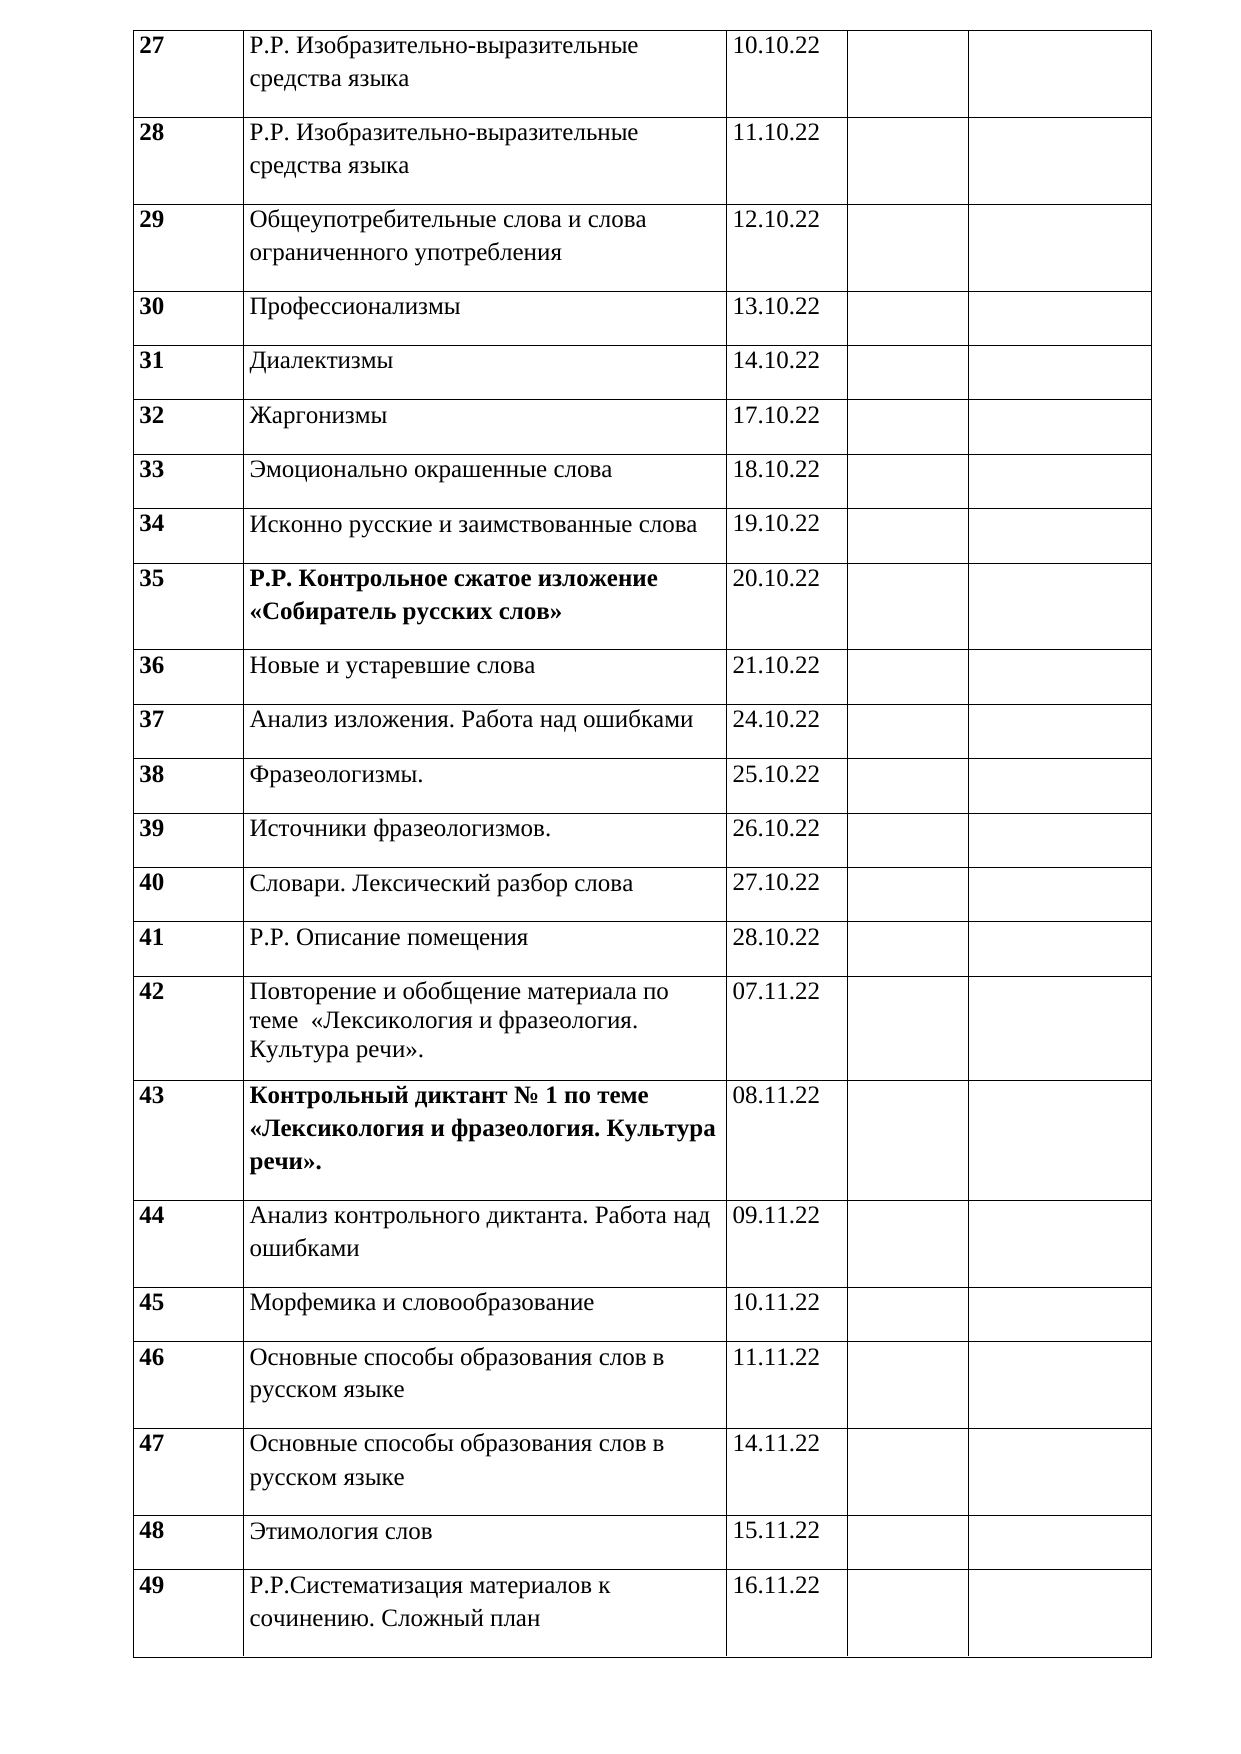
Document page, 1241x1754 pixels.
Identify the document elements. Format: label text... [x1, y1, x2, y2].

table_cell 45 [134, 1288, 243, 1341]
table_cell 08.11.22 [727, 1081, 847, 1200]
table_cell 11.11.22 [727, 1342, 847, 1428]
table_cell 44 [134, 1201, 243, 1287]
table_cell Фразеологизмы. [244, 759, 726, 812]
table_cell 48 [134, 1516, 243, 1569]
table_cell Общеупотребительные слова и слова ограниченного употребления [244, 205, 726, 291]
table_cell [969, 455, 1151, 508]
table_cell 11.10.22 [727, 118, 847, 203]
table_cell Р.Р. Изобразительно-выразительные средства языка [244, 118, 726, 203]
table_cell [848, 118, 968, 203]
table_cell [969, 1516, 1151, 1569]
table_cell 35 [134, 564, 243, 649]
table_cell [848, 922, 968, 976]
table_cell Основные способы образования слов в русском языке [244, 1429, 726, 1515]
table_cell 16.11.22 [727, 1570, 847, 1656]
table_cell [848, 1288, 968, 1341]
table_cell 29 [134, 205, 243, 291]
table_cell 34 [134, 509, 243, 562]
table_cell [848, 814, 968, 867]
table_cell 24.10.22 [727, 705, 847, 758]
table_cell 47 [134, 1429, 243, 1515]
table_cell [969, 1570, 1151, 1656]
table_cell [969, 1201, 1151, 1287]
table_cell 30 [134, 292, 243, 345]
table_cell [848, 292, 968, 345]
table_cell 07.11.22 [727, 977, 847, 1080]
table_cell 25.10.22 [727, 759, 847, 812]
table_cell 10.10.22 [727, 31, 847, 117]
table_cell [969, 650, 1151, 704]
table_cell [969, 922, 1151, 976]
table_cell [848, 1429, 968, 1515]
table_cell 49 [134, 1570, 243, 1656]
table_cell [848, 1516, 968, 1569]
table_cell Жаргонизмы [244, 400, 726, 454]
table_cell [969, 705, 1151, 758]
table_cell 17.10.22 [727, 400, 847, 454]
table_cell Р.Р. Контрольное сжатое изложение «Собиратель русских слов» [244, 564, 726, 649]
table_cell Словари. Лексический разбор слова [244, 868, 726, 921]
table_cell Эмоционально окрашенные слова [244, 455, 726, 508]
table_cell Р.Р. Описание помещения [244, 922, 726, 976]
table_cell Исконно русские и заимствованные слова [244, 509, 726, 562]
table_cell [848, 977, 968, 1080]
table_cell 36 [134, 650, 243, 704]
table_cell Новые и устаревшие слова [244, 650, 726, 704]
table_cell 28.10.22 [727, 922, 847, 976]
table_cell Анализ контрольного диктанта. Работа над ошибками [244, 1201, 726, 1287]
table_cell [969, 1288, 1151, 1341]
table_cell [969, 1429, 1151, 1515]
table_cell 13.10.22 [727, 292, 847, 345]
table_cell [969, 868, 1151, 921]
table_cell [848, 564, 968, 649]
table_cell [848, 31, 968, 117]
table_cell 39 [134, 814, 243, 867]
table_cell [848, 1342, 968, 1428]
table_cell 09.11.22 [727, 1201, 847, 1287]
table_cell [848, 1201, 968, 1287]
table_cell [969, 118, 1151, 203]
table_cell [969, 292, 1151, 345]
table_cell Источники фразеологизмов. [244, 814, 726, 867]
table_cell [969, 759, 1151, 812]
table_cell 32 [134, 400, 243, 454]
table_cell [848, 455, 968, 508]
table_cell 40 [134, 868, 243, 921]
table_cell Морфемика и словообразование [244, 1288, 726, 1341]
table_cell [848, 868, 968, 921]
table_cell [969, 346, 1151, 399]
table_cell 20.10.22 [727, 564, 847, 649]
table_cell 15.11.22 [727, 1516, 847, 1569]
table_cell 37 [134, 705, 243, 758]
table_cell [848, 1081, 968, 1200]
table_cell 10.11.22 [727, 1288, 847, 1341]
table_cell [848, 1570, 968, 1656]
table_cell Контрольный диктант № 1 по теме «Лексикология и фразеология. Культура речи». [244, 1081, 726, 1200]
table_cell 26.10.22 [727, 814, 847, 867]
table_cell [969, 564, 1151, 649]
table_cell 43 [134, 1081, 243, 1200]
table_cell [848, 650, 968, 704]
table_cell Р.Р. Изобразительно-выразительные средства языка [244, 31, 726, 117]
table_cell [969, 977, 1151, 1080]
table_cell Анализ изложения. Работа над ошибками [244, 705, 726, 758]
table_cell [848, 509, 968, 562]
table_cell 21.10.22 [727, 650, 847, 704]
table_cell [848, 759, 968, 812]
table_cell [969, 814, 1151, 867]
table_cell 12.10.22 [727, 205, 847, 291]
table_cell 42 [134, 977, 243, 1080]
table_cell [969, 1342, 1151, 1428]
table_cell [848, 400, 968, 454]
table_cell Профессионализмы [244, 292, 726, 345]
table_cell Этимология слов [244, 1516, 726, 1569]
table_cell [969, 1081, 1151, 1200]
table_cell 38 [134, 759, 243, 812]
table_cell [969, 205, 1151, 291]
table_cell 27.10.22 [727, 868, 847, 921]
table_cell 14.11.22 [727, 1429, 847, 1515]
table_cell [848, 346, 968, 399]
table_cell [969, 400, 1151, 454]
table_cell Основные способы образования слов в русском языке [244, 1342, 726, 1428]
table_cell 33 [134, 455, 243, 508]
table_cell 41 [134, 922, 243, 976]
table_cell Р.Р.Систематизация материалов к сочинению. Сложный план [244, 1570, 726, 1656]
table_cell 46 [134, 1342, 243, 1428]
table_cell Диалектизмы [244, 346, 726, 399]
table_cell 18.10.22 [727, 455, 847, 508]
table_cell 14.10.22 [727, 346, 847, 399]
table_cell [848, 705, 968, 758]
table_cell 27 [134, 31, 243, 117]
table_cell [969, 31, 1151, 117]
table_cell 31 [134, 346, 243, 399]
table_cell Повторение и обобщение материала по теме «Лексикология и фразеология. Культура речи». [244, 977, 726, 1080]
table_cell [969, 509, 1151, 562]
table_cell 28 [134, 118, 243, 203]
table_cell 19.10.22 [727, 509, 847, 562]
table_cell [848, 205, 968, 291]
